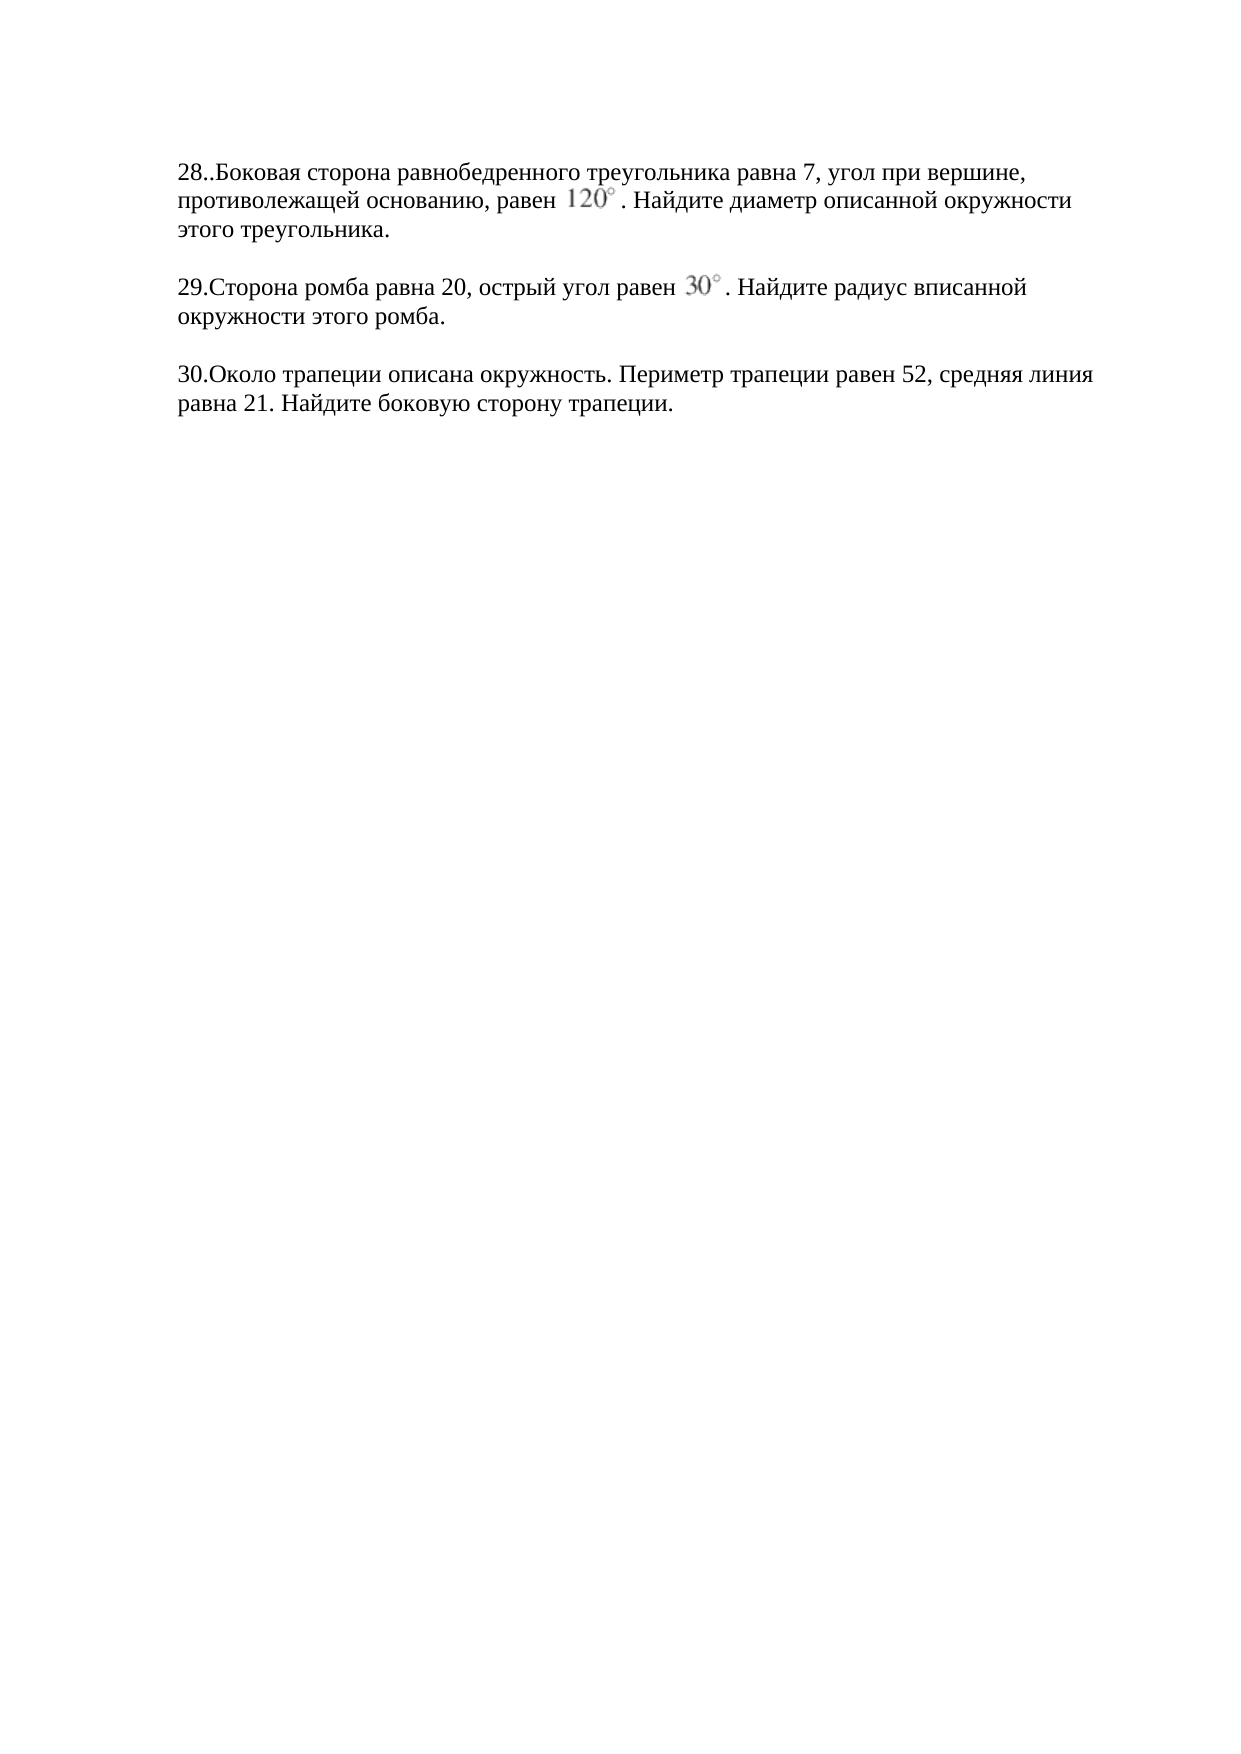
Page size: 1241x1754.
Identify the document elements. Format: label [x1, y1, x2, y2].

picture [562, 185, 621, 209]
table_header [168, 118, 1142, 426]
picture [682, 272, 725, 296]
